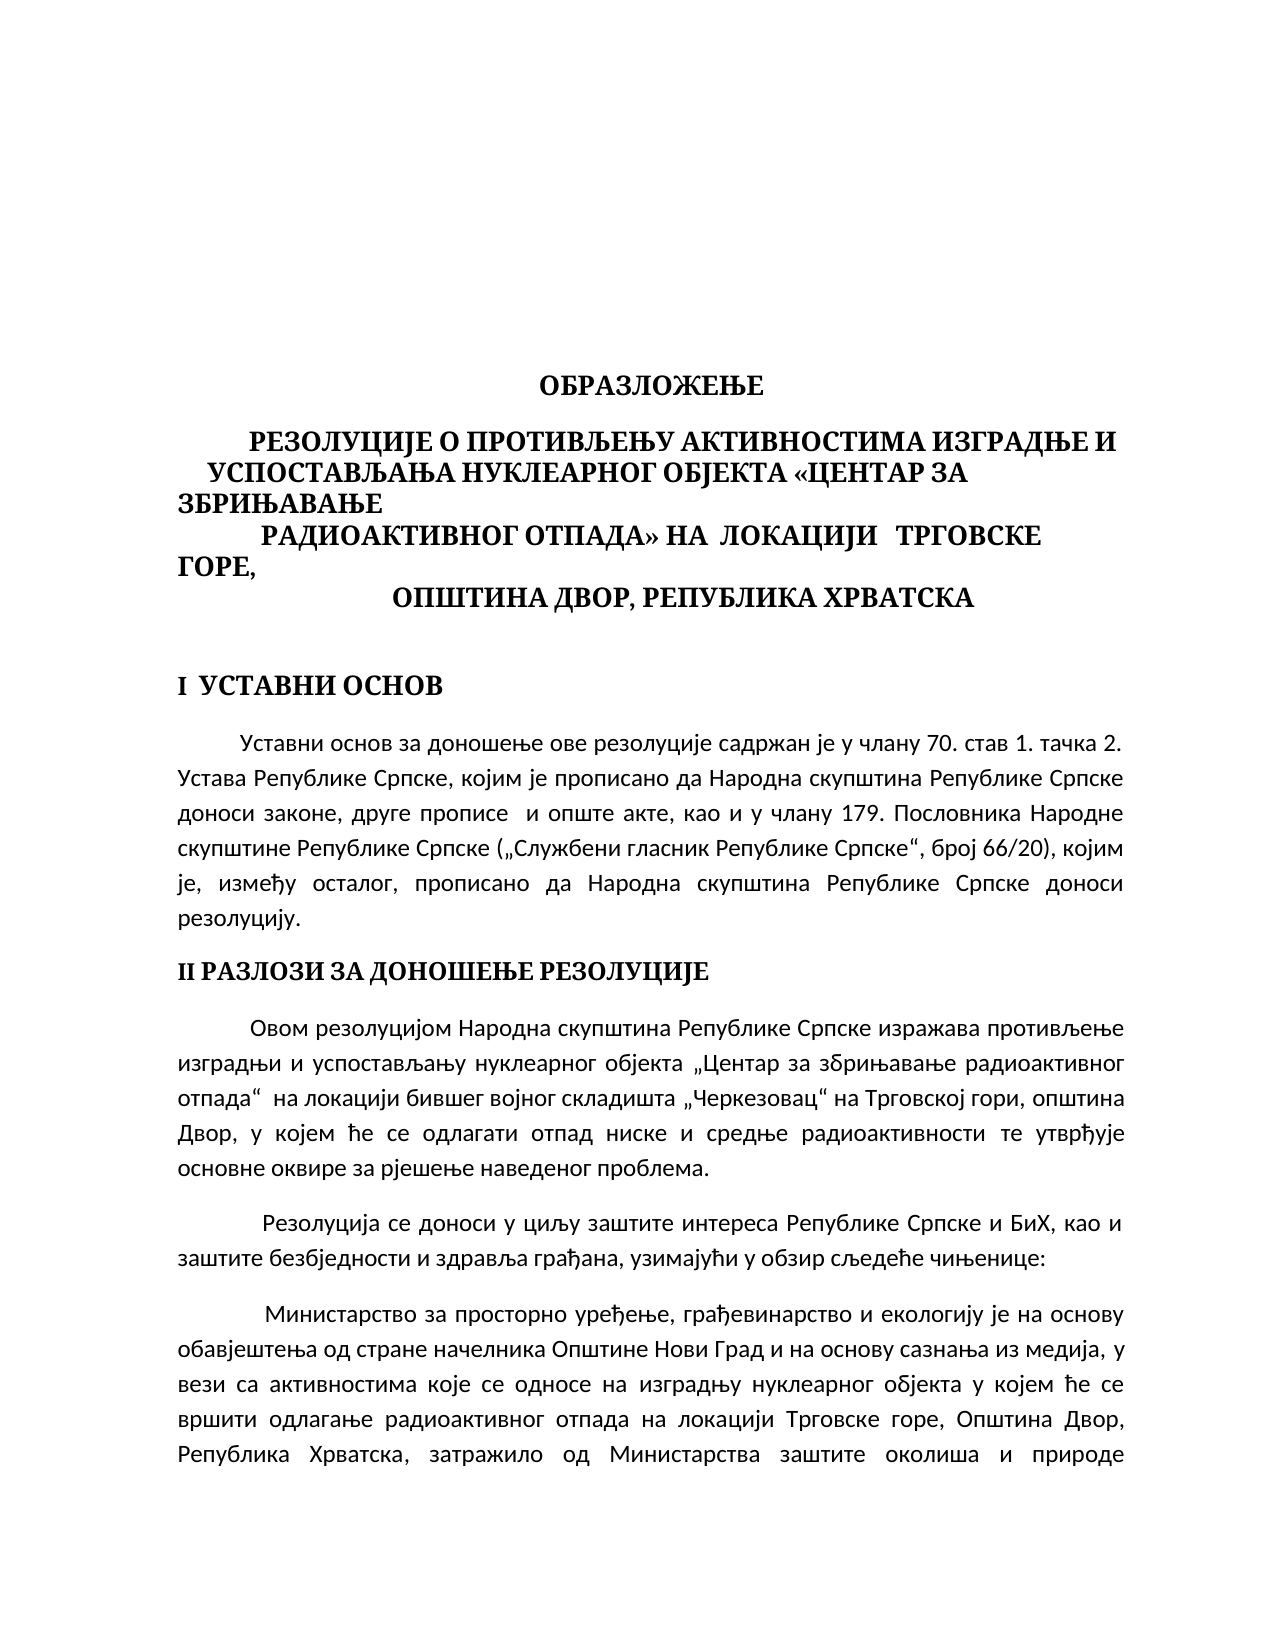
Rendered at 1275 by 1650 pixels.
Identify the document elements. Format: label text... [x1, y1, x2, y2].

text Резолуција се доноси у циљу заштите интереса Републике Српске и БиХ, као и заштите безбједности и здравља грађана, узимајући у обзир сљедеће чињенице: [177, 1208, 1125, 1273]
text I УСТАВНИ ОСНОВ [177, 671, 1125, 702]
text Овом резолуцијом Народна скупштина Републике Српске изражава противљење изградњи и успостављању нуклеарног објекта „Центар за збрињавање радиоактивног отпада“ на локацији бившег војног складишта „Черкезовац“ на Трговској гори, општина Двор, у којем ће се одлагати отпад ниске и средње радиоактивности те утврђује основне оквире за рјешење наведеног проблема. [177, 1012, 1125, 1182]
text ОБРАЗЛОЖЕЊЕ [177, 371, 1125, 402]
text УСПОСТАВЉАЊА НУКЛЕАРНОГ ОБЈЕКТА «ЦЕНТАР ЗА ЗБРИЊАВАЊЕ [177, 458, 1125, 521]
text РЕЗОЛУЦИЈЕ О ПРОТИВЉЕЊУ АКТИВНОСТИМА ИЗГРАДЊЕ И [177, 427, 1125, 458]
text II РАЗЛОЗИ ЗА ДОНОШЕЊЕ РЕЗОЛУЦИЈЕ [177, 958, 1125, 987]
text Уставни основ за доношење ове резолуције садржан је у члану 70. став 1. тачка 2. Устава Републике Српске, којим је прописано да Народна скупштина Републике Српске доноси законе, друге прописе и опште акте, као и у члану 179. Пословника Народне скупштине Републике Српске („Службени гласник Републике Српске“, број 66/20), којим је, између осталог, прописано да Народна скупштина Републике Српске доноси резолуцију. [177, 727, 1125, 933]
text ОПШТИНА ДВОР, РЕПУБЛИКА ХРВАТСКА [177, 583, 1125, 614]
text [177, 1298, 1125, 1469]
text РАДИОАКТИВНОГ ОТПАДА» НА ЛОКАЦИЈИ ТРГОВСКЕ ГОРЕ, [177, 521, 1125, 583]
